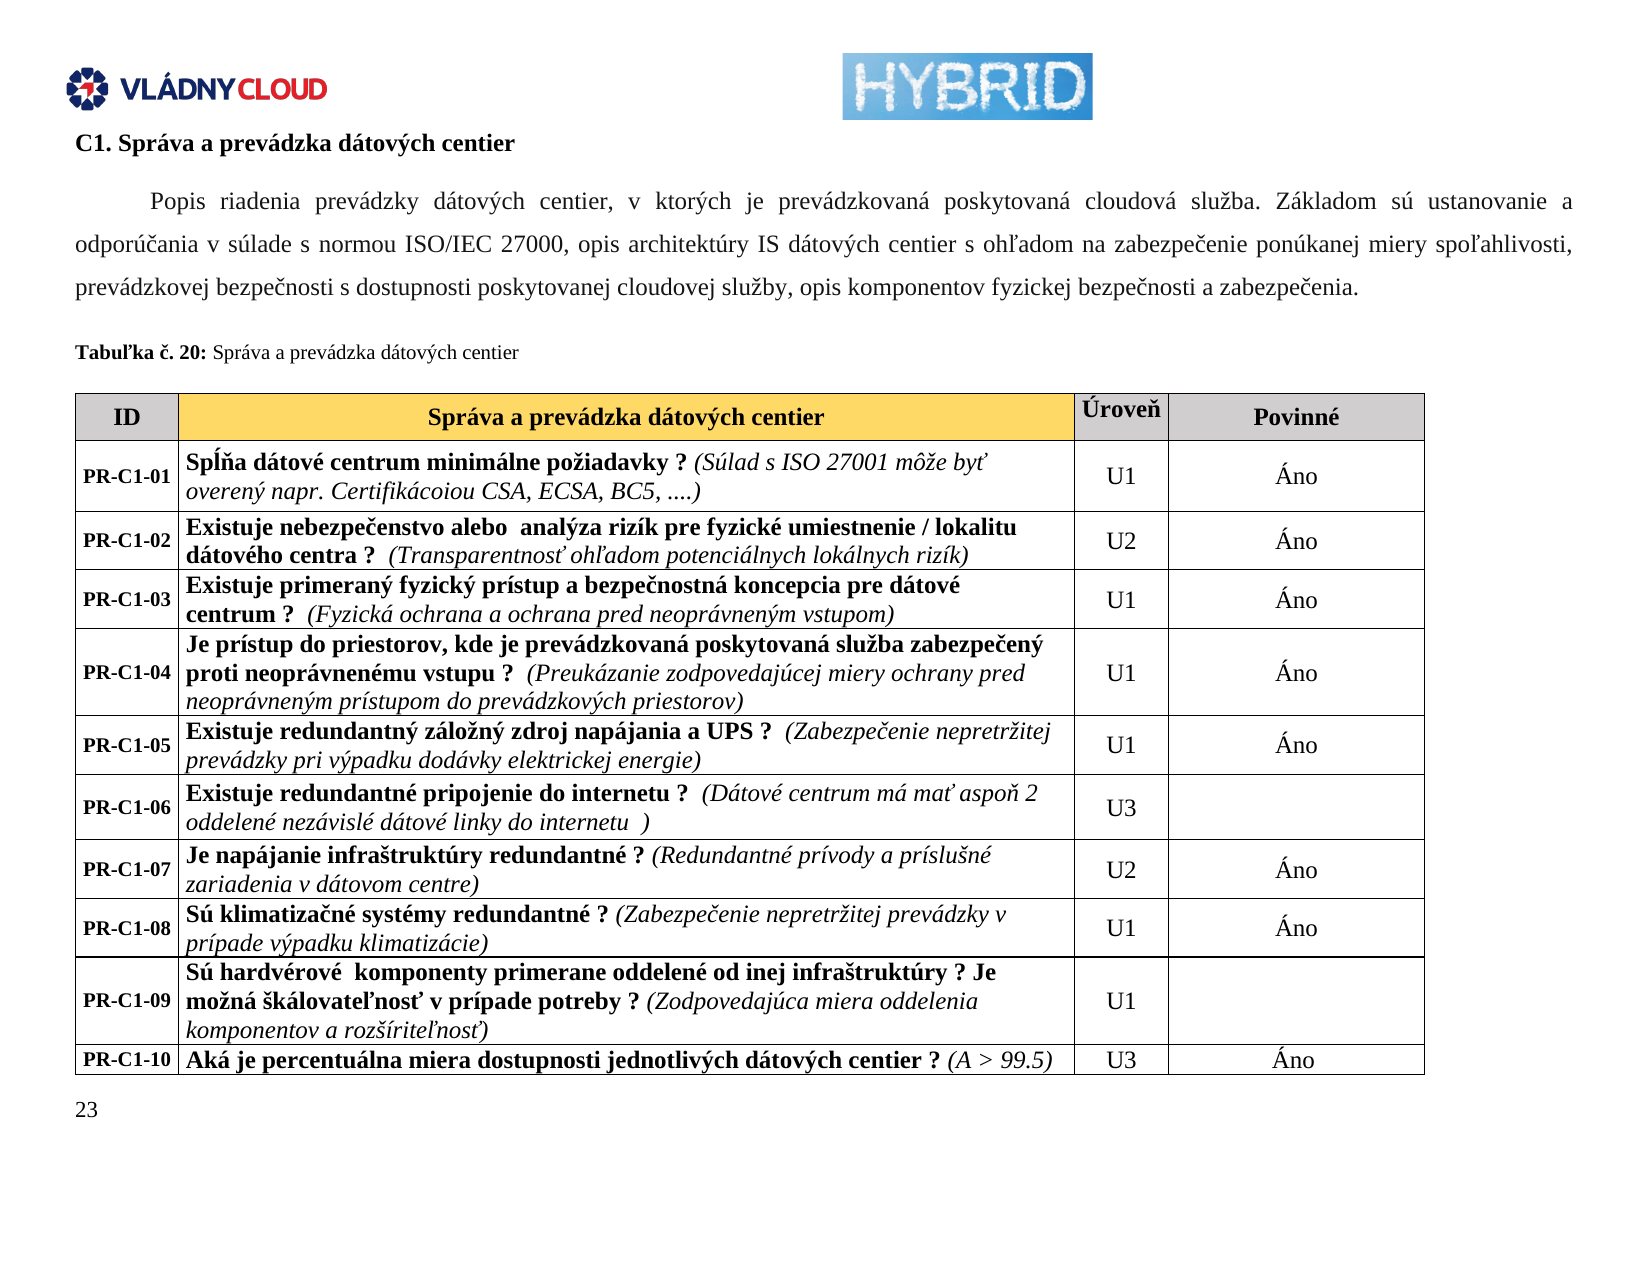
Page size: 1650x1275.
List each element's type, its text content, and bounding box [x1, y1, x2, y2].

table_cell PR-C1-03 [76, 570, 178, 628]
table_cell U1 [1075, 899, 1168, 956]
picture [47, 53, 347, 125]
table_cell Áno [1169, 899, 1424, 956]
table_cell Áno [1169, 512, 1424, 569]
table_cell Sú hardvérové komponenty primerane oddelené od inej infraštruktúry ? Je možná škálovateľnosť v prípade potreby ? (Zodpovedajúca miera oddelenia komponentov a rozšíriteľnosť) [179, 958, 1074, 1044]
picture [842, 53, 1093, 120]
table_cell U1 [1075, 570, 1168, 628]
table_cell PR-C1-09 [76, 958, 178, 1044]
table_cell Existuje redundantný záložný zdroj napájania a UPS ? (Zabezpečenie nepretržitej prevádzky pri výpadku dodávky elektrickej energie) [179, 716, 1074, 774]
table_cell Existuje redundantné pripojenie do internetu ? (Dátové centrum má mať aspoň 2 oddelené nezávislé dátové linky do internetu ) [179, 775, 1074, 839]
table_cell PR-C1-04 [76, 629, 178, 715]
table_cell Je prístup do priestorov, kde je prevádzkovaná poskytovaná služba zabezpečený proti neoprávnenému vstupu ? (Preukázanie zodpovedajúcej miery ochrany pred neoprávneným prístupom do prevádzkových priestorov) [179, 629, 1074, 715]
table_cell PR-C1-06 [76, 775, 178, 839]
table_cell [1169, 958, 1424, 1044]
table_cell Áno [1169, 840, 1424, 898]
table_cell U2 [1075, 840, 1168, 898]
table_header Správa a prevádzka dátových centier [179, 394, 1074, 440]
table_cell PR-C1-05 [76, 716, 178, 774]
table_cell U1 [1075, 441, 1168, 511]
table_cell PR-C1-08 [76, 899, 178, 956]
list C1. Správa a prevádzka dátových centier [75, 128, 1575, 156]
table_cell Spĺňa dátové centrum minimálne požiadavky ? (Súlad s ISO 27001 môže byť overený napr. Certifikácoiou CSA, ECSA, BC5, ....) [179, 441, 1074, 511]
table_cell PR-C1-07 [76, 840, 178, 898]
table_cell Je napájanie infraštruktúry redundantné ? (Redundantné prívody a príslušné zariadenia v dátovom centre) [179, 840, 1074, 898]
table_cell Existuje nebezpečenstvo alebo analýza rizík pre fyzické umiestnenie / lokalitu dátového centra ? (Transparentnosť ohľadom potenciálnych lokálnych rizík) [179, 512, 1074, 569]
table_cell U1 [1075, 958, 1168, 1044]
table_cell Áno [1169, 441, 1424, 511]
table_header ID [76, 394, 178, 440]
table_cell PR-C1-10 [76, 1045, 178, 1073]
table_header Povinné [1169, 394, 1424, 440]
table_cell U1 [1075, 629, 1168, 715]
table_cell U1 [1075, 716, 1168, 774]
table_cell Aká je percentuálna miera dostupnosti jednotlivých dátových centier ? (A > 99.5) [179, 1045, 1074, 1073]
table_cell PR-C1-01 [76, 441, 178, 511]
table_cell Áno [1169, 629, 1424, 715]
table_cell PR-C1-02 [76, 512, 178, 569]
list Tabuľka č. 20: Správa a prevádzka dátových centier [75, 340, 1575, 364]
table_cell U3 [1075, 775, 1168, 839]
table_cell Sú klimatizačné systémy redundantné ? (Zabezpečenie nepretržitej prevádzky v prípade výpadku klimatizácie) [179, 899, 1074, 956]
table_cell Áno [1169, 570, 1424, 628]
list Popis riadenia prevádzky dátových centier, v ktorých je prevádzkovaná poskytovaná cloudová služba. Základom sú ustanovanie a odporúčania v súlade s normou ISO/IEC 27000, opis architektúry IS dátových centier s ohľadom na zabezpečenie ponúkanej miery spoľahlivosti, prevádzkovej bezpečnosti s dostupnosti poskytovanej cloudovej služby, opis komponentov fyzickej bezpečnosti a zabezpečenia. [75, 186, 1575, 301]
table_cell Áno [1169, 1045, 1424, 1073]
table_cell [1169, 775, 1424, 839]
table_cell U3 [1075, 1045, 1168, 1073]
table_cell Existuje primeraný fyzický prístup a bezpečnostná koncepcia pre dátové centrum ? (Fyzická ochrana a ochrana pred neoprávneným vstupom) [179, 570, 1074, 628]
table_cell U2 [1075, 512, 1168, 569]
table_cell Áno [1169, 716, 1424, 774]
table_header Úroveň [1075, 394, 1168, 440]
